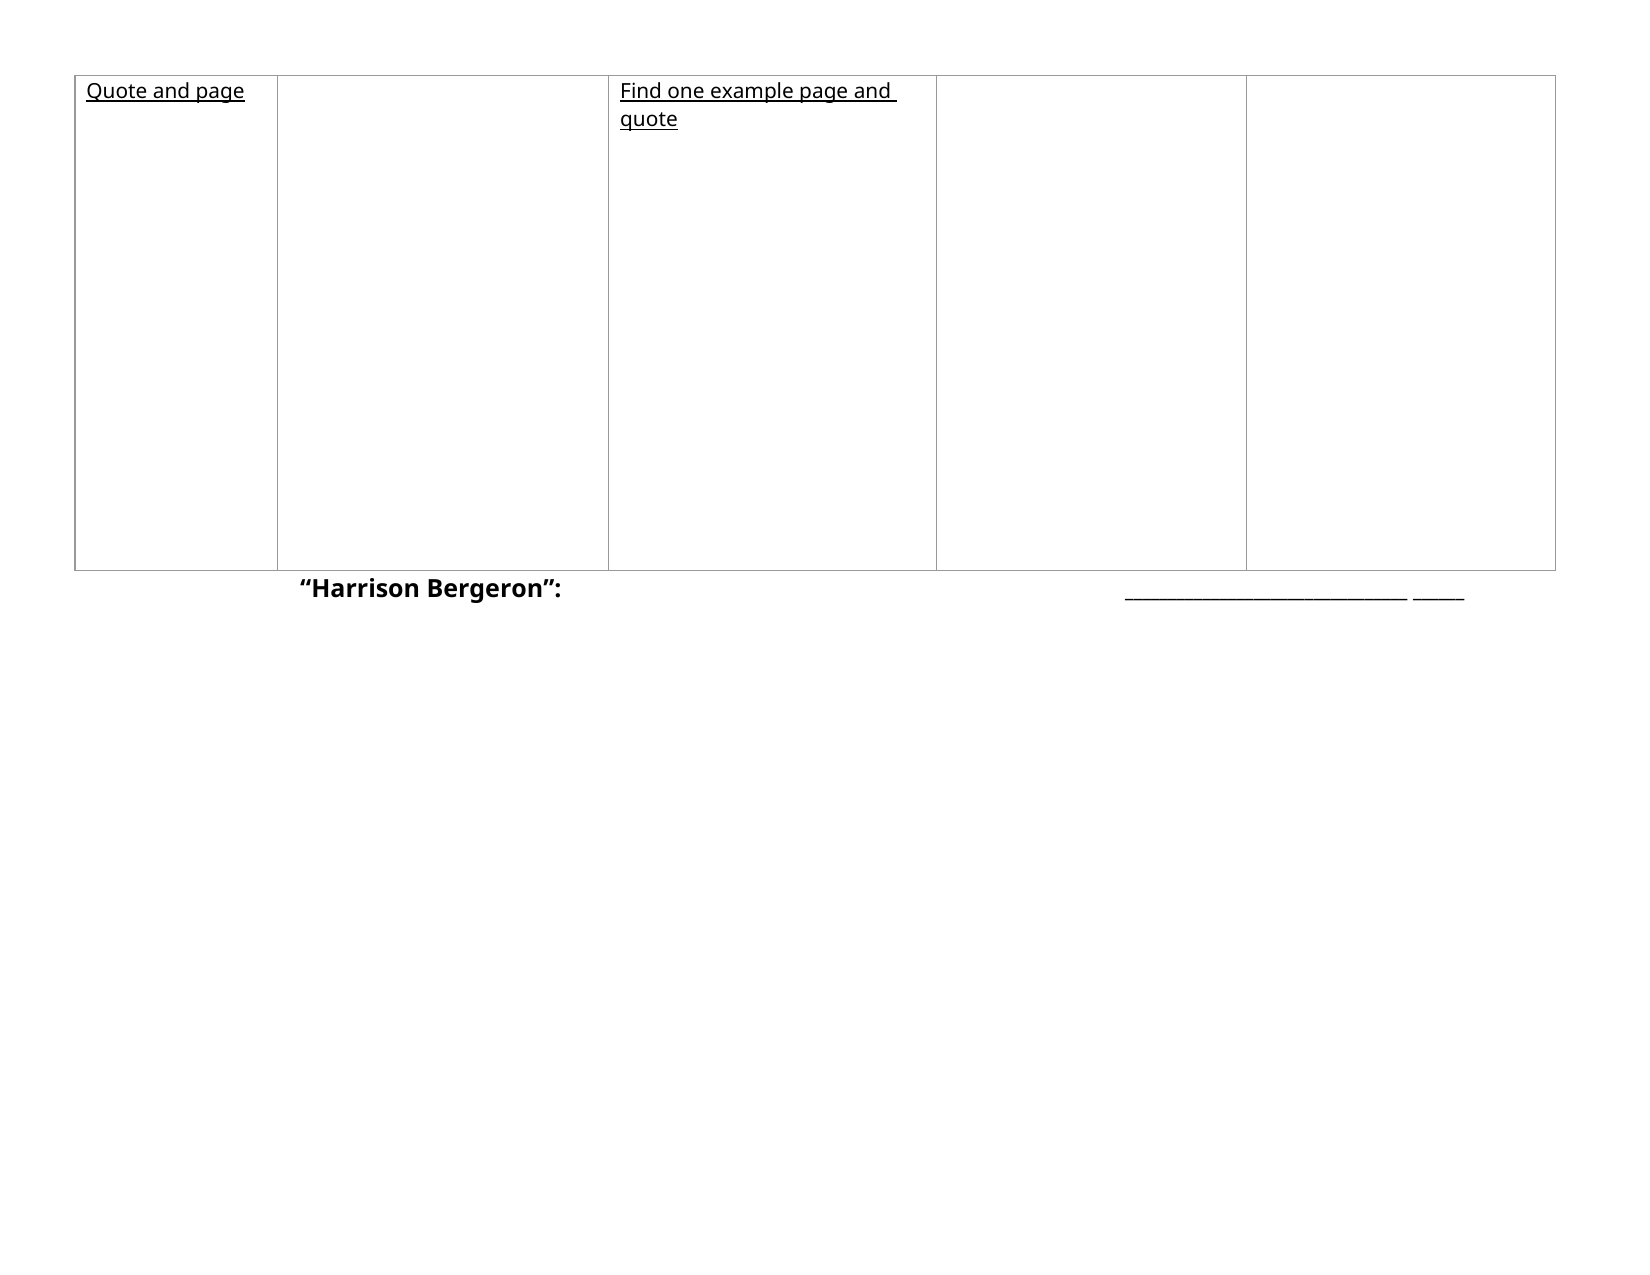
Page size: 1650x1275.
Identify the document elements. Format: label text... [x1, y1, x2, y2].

table_cell Find one example page and quote [609, 76, 936, 569]
text “Harrison Bergeron”: _________________________________ ______ [225, 571, 1575, 604]
table_cell [278, 76, 608, 569]
table_cell [937, 76, 1246, 569]
table_cell [1247, 76, 1555, 569]
table_cell Quote and page [76, 76, 277, 569]
